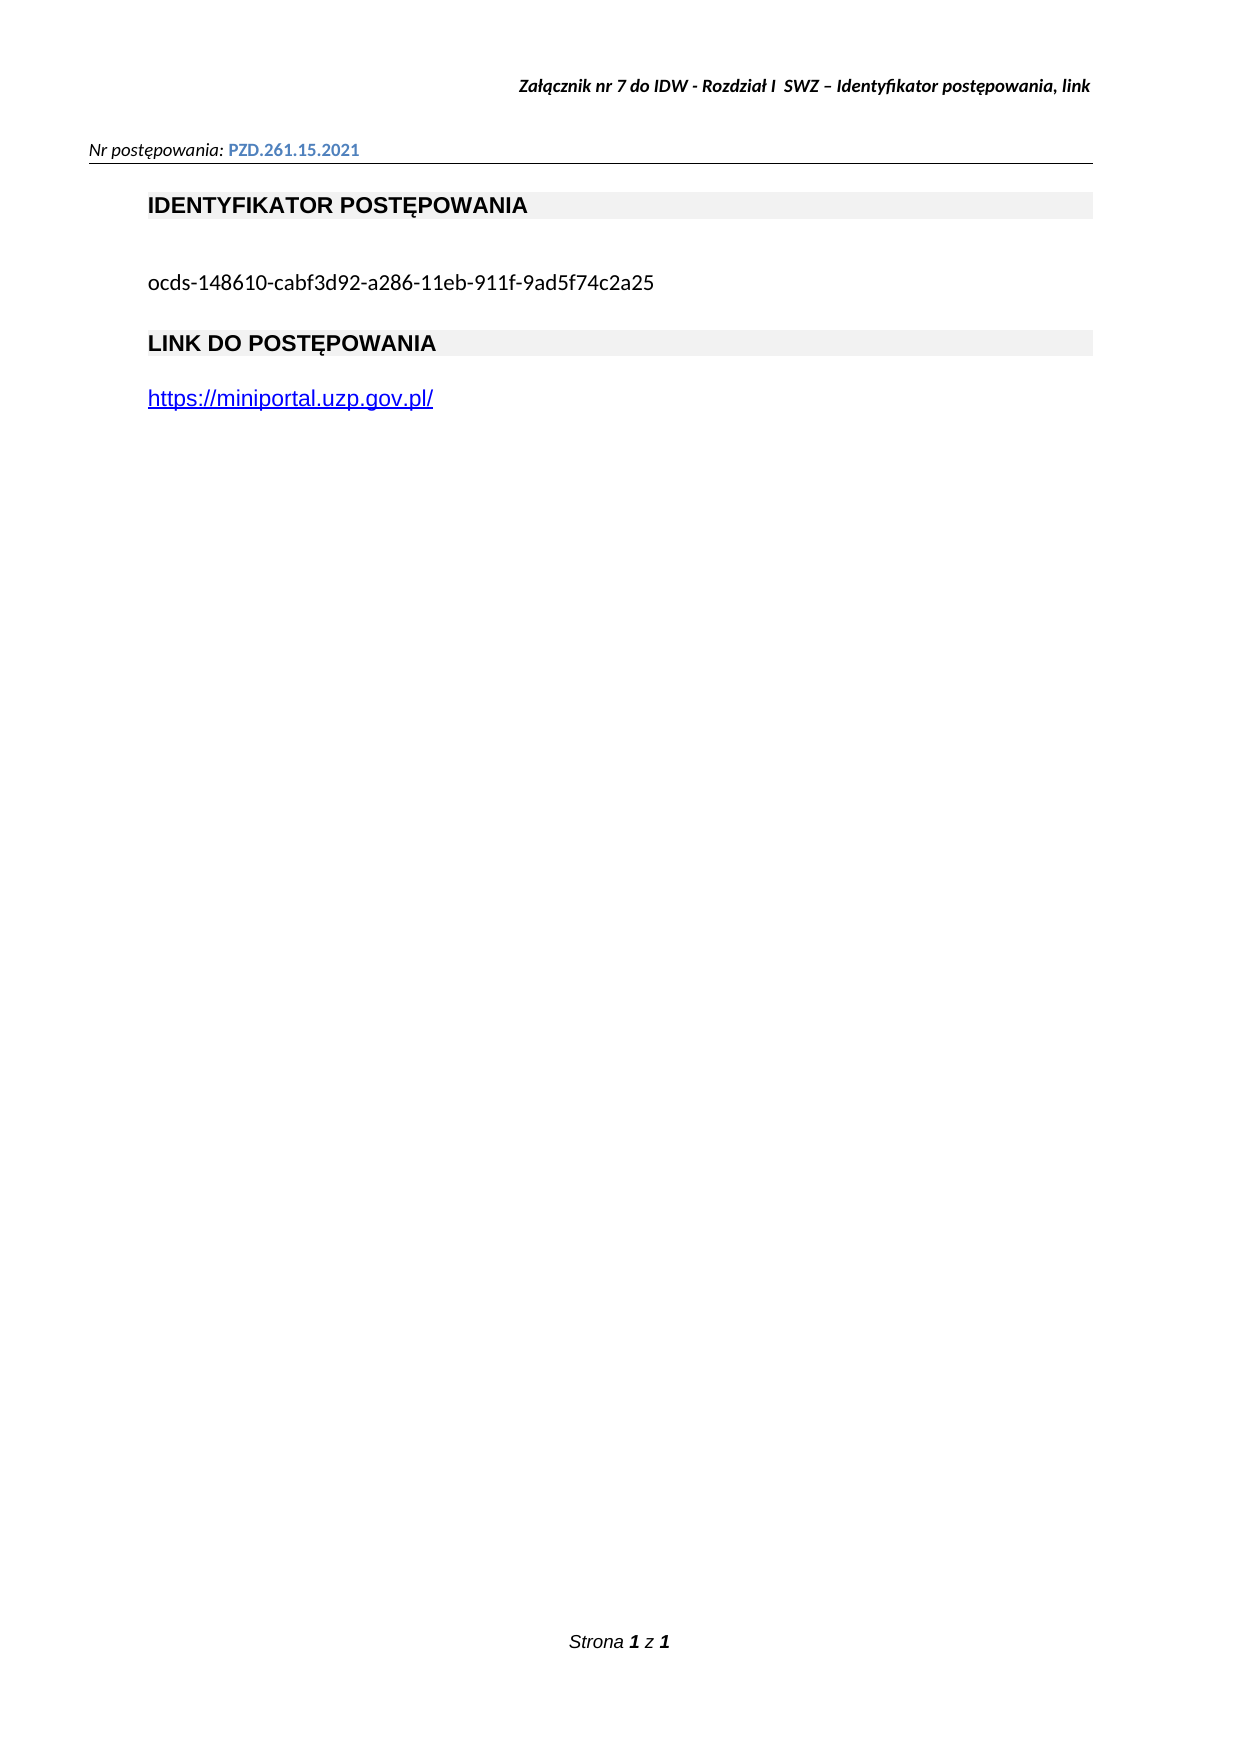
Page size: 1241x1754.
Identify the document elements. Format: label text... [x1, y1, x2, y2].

text IDENTYFIKATOR POSTĘPOWANIA [148, 192, 1093, 219]
text ocds-148610-cabf3d92-a286-11eb-911f-9ad5f74c2a25 [148, 268, 1093, 297]
text LINK DO POSTĘPOWANIA [148, 330, 1093, 356]
text https://miniportal.uzp.gov.pl/ [148, 384, 1093, 411]
